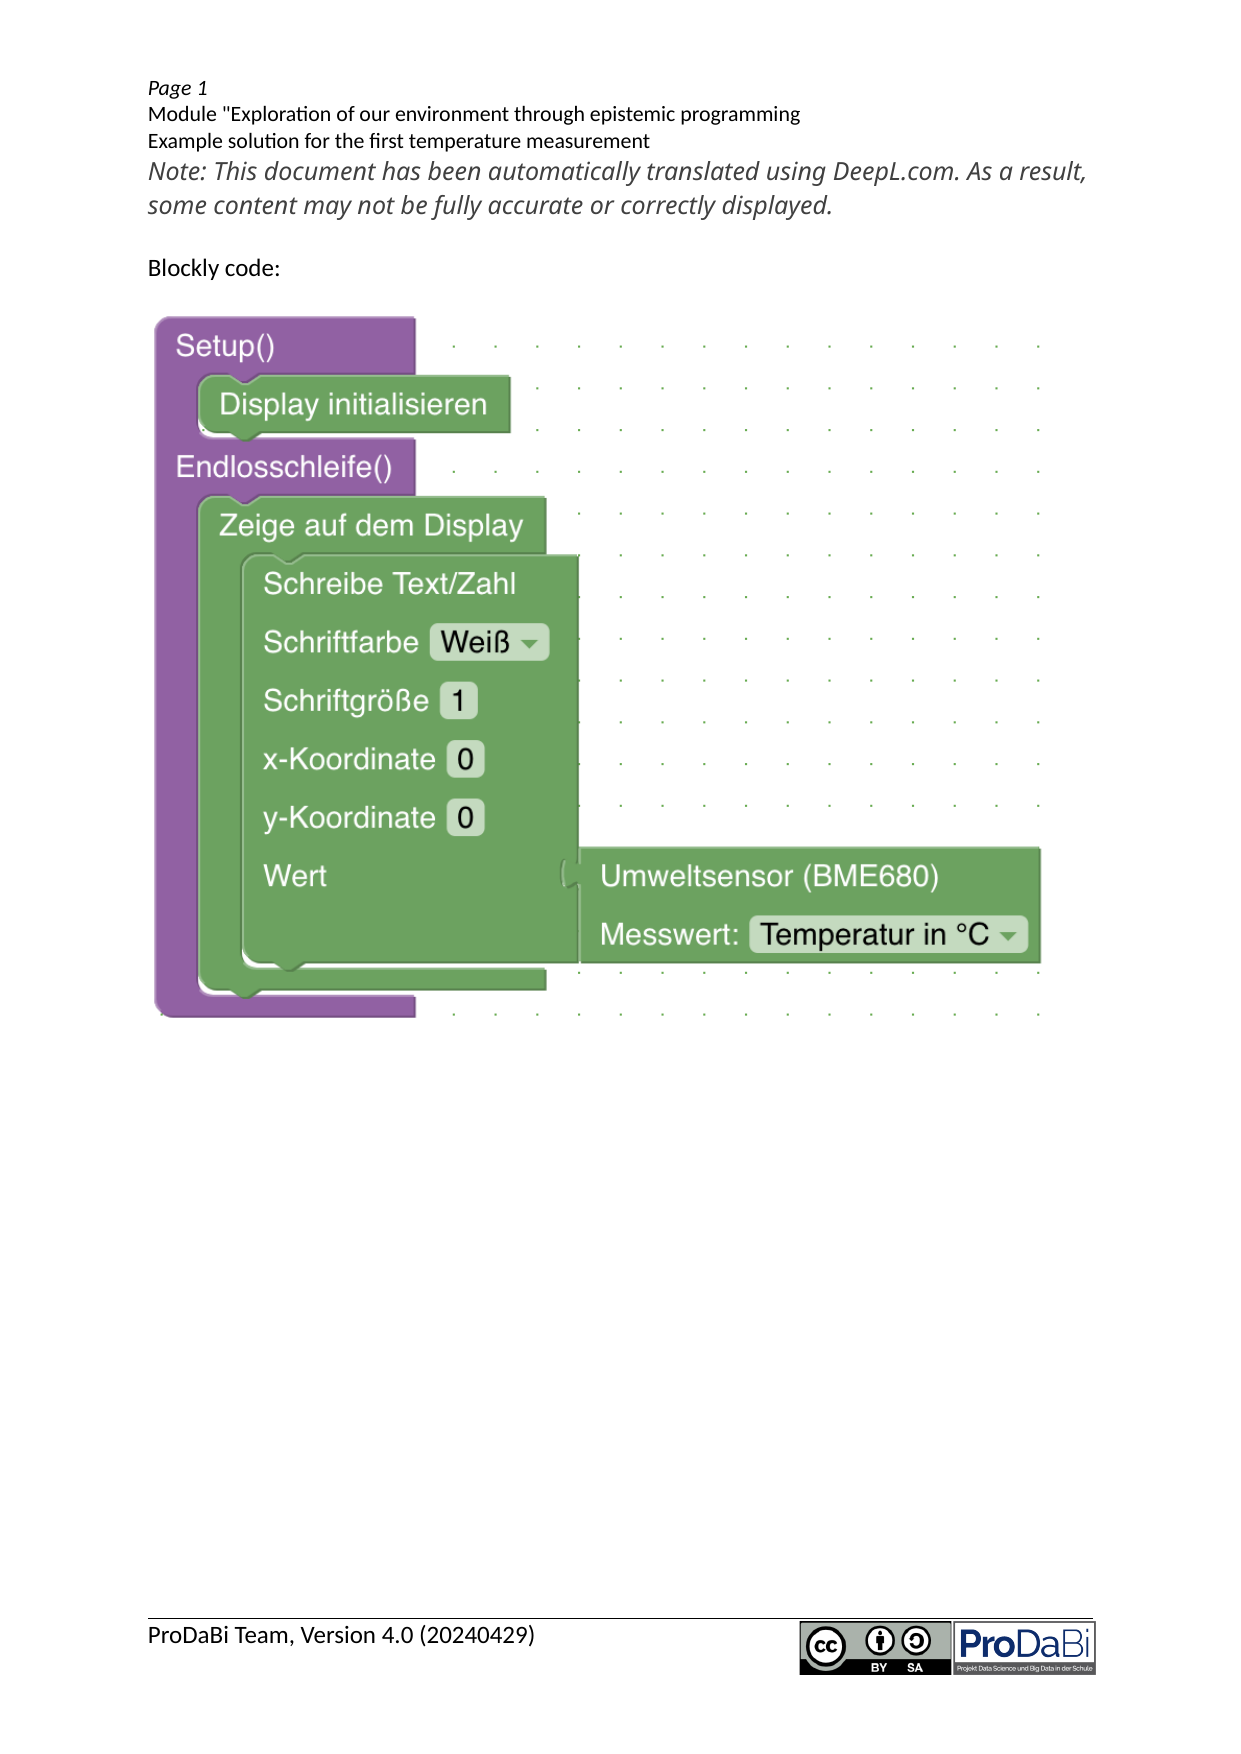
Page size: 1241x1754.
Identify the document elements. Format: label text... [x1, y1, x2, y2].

picture [146, 309, 1056, 1024]
text Note: This document has been automatically translated using DeepL.com. As a result, some content may not be fully accurate or correctly displayed. [148, 154, 1093, 222]
picture [799, 1621, 1099, 1675]
text Blockly code: [148, 252, 1093, 283]
